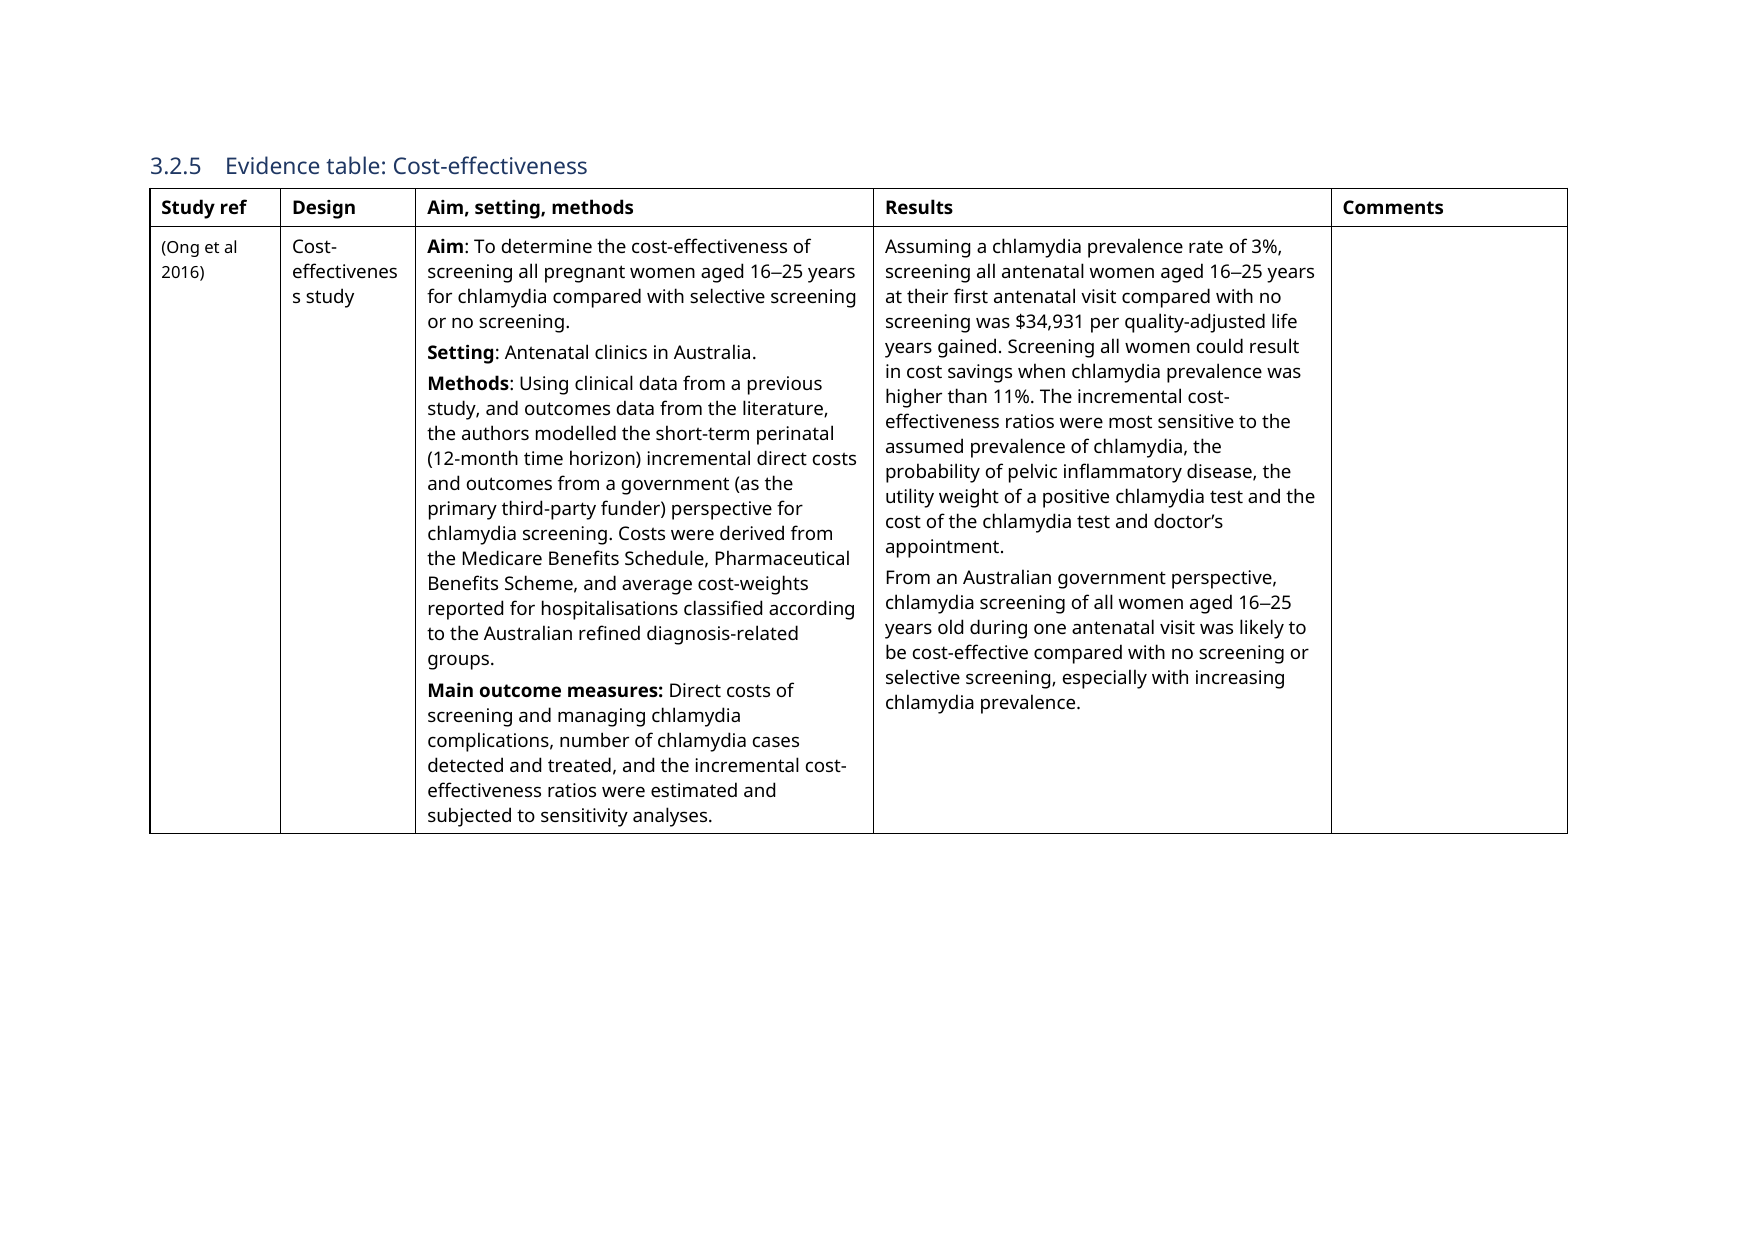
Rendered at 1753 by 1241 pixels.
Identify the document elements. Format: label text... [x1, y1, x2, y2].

table_header Results [874, 189, 1331, 226]
table_header Comments [1332, 189, 1567, 226]
table_cell Assuming a chlamydia prevalence rate of 3%, screening all antenatal women aged 16–25 years at their first antenatal visit compared with no screening was $34,931 per quality-adjusted life years gained. Screening all women could result in cost savings when chlamydia prevalence was higher than 11%. The incremental cost-effectiveness ratios were most sensitive to the assumed prevalence of chlamydia, the probability of pelvic inflammatory disease, the utility weight of a positive chlamydia test and the cost of the chlamydia test and doctor’s appointment. From an Australian government perspective, chlamydia screening of all women aged 16–25 years old during one antenatal visit was likely to be cost-effective compared with no screening or selective screening, especially with increasing chlamydia prevalence. [874, 227, 1331, 833]
table_header Design [281, 189, 415, 226]
table_header Study ref [151, 189, 280, 226]
table_cell Cost-effectiveness study [281, 227, 415, 833]
table_cell (Ong et al 2016) [151, 227, 280, 833]
table_cell [1332, 227, 1567, 833]
table_cell Aim: To determine the cost-effectiveness of screening all pregnant women aged 16–25 years for chlamydia compared with selective screening or no screening. Setting: Antenatal clinics in Australia. Methods: Using clinical data from a previous study, and outcomes data from the literature, the authors modelled the short-term perinatal (12-month time horizon) incremental direct costs and outcomes from a government (as the primary third-party funder) perspective for chlamydia screening. Costs were derived from the Medicare Benefits Schedule, Pharmaceutical Benefits Scheme, and average cost-weights reported for hospitalisations classified according to the Australian refined diagnosis-related groups. Main outcome measures: Direct costs of screening and managing chlamydia complications, number of chlamydia cases detected and treated, and the incremental cost-effectiveness ratios were estimated and subjected to sensitivity analyses. [416, 227, 873, 833]
subtitle Evidence table: Cost-effectiveness [150, 150, 1602, 181]
table_header Aim, setting, methods [416, 189, 873, 226]
